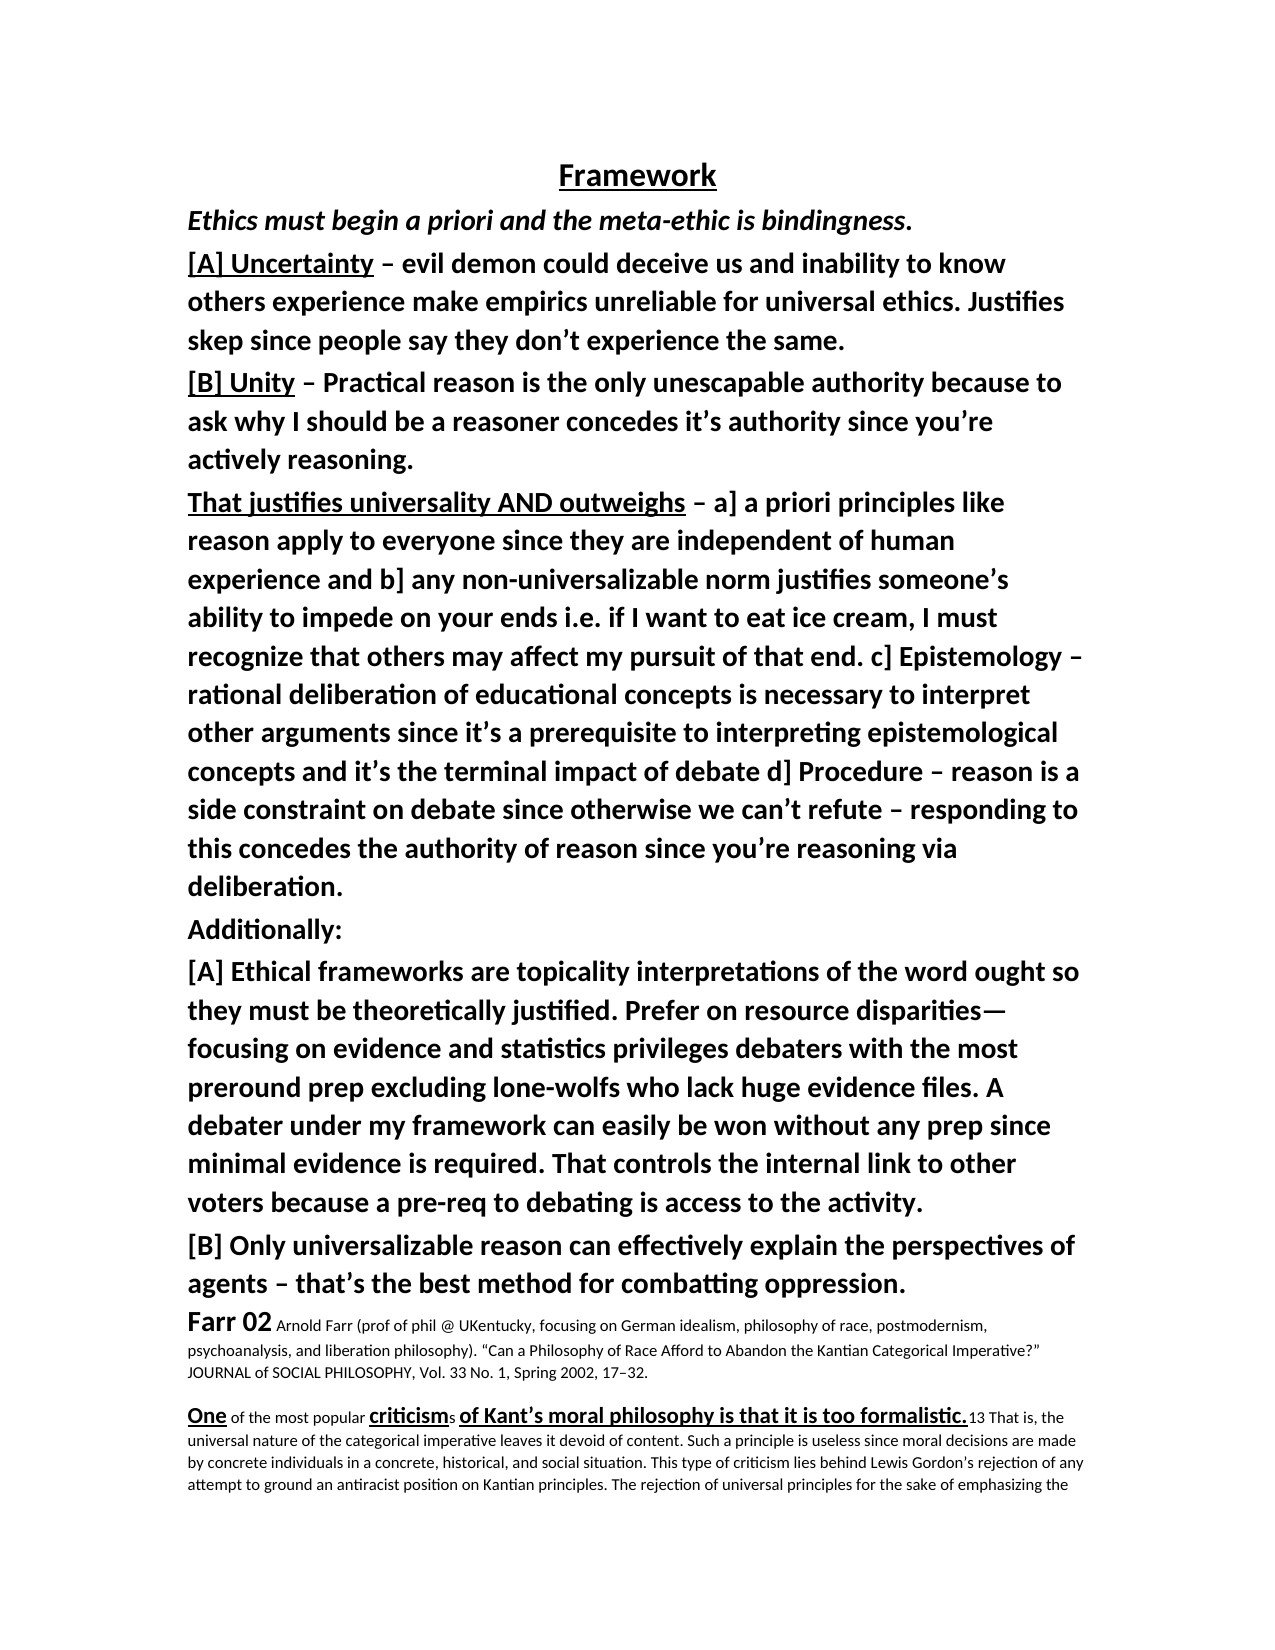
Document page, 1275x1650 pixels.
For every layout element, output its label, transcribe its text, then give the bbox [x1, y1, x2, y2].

subtitle [A] Uncertainty – evil demon could deceive us and inability to know others experience make empirics unreliable for universal ethics. Justifies skep since people say they don’t experience the same. [187, 245, 1087, 357]
subtitle [B] Unity – Practical reason is the only unescapable authority because to ask why I should be a reasoner concedes it’s authority since you’re actively reasoning. [187, 364, 1087, 477]
subtitle [B] Only universalizable reason can effectively explain the perspectives of agents – that’s the best method for combatting oppression. [187, 1227, 1087, 1301]
subtitle [A] Ethical frameworks are topicality interpretations of the word ought so they must be theoretically justified. Prefer on resource disparities—focusing on evidence and statistics privileges debaters with the most preround prep excluding lone-wolfs who lack huge evidence files. A debater under my framework can easily be won without any prep since minimal evidence is required. That controls the internal link to other voters because a pre-req to debating is access to the activity. [187, 953, 1087, 1220]
text Farr 02 Arnold Farr (prof of phil @ UKentucky, focusing on German idealism, philosophy of race, postmodernism, psychoanalysis, and liberation philosophy). “Can a Philosophy of Race Afford to Abandon the Kantian Categorical Imperative?” JOURNAL of SOCIAL PHILOSOPHY, Vol. 33 No. 1, Spring 2002, 17–32. [187, 1303, 1087, 1383]
subtitle That justifies universality AND outweighs – a] a priori principles like reason apply to everyone since they are independent of human experience and b] any non-universalizable norm justifies someone’s ability to impede on your ends i.e. if I want to eat ice cream, I must recognize that others may affect my pursuit of that end. c] Epistemology – rational deliberation of educational concepts is necessary to interpret other arguments since it’s a prerequisite to interpreting epistemological concepts and it’s the terminal impact of debate d] Procedure – reason is a side constraint on debate since otherwise we can’t refute – responding to this concedes the authority of reason since you’re reasoning via deliberation. [187, 484, 1087, 904]
subtitle Ethics must begin a priori and the meta-ethic is bindingness. [187, 202, 1087, 238]
subtitle Additionally: [187, 911, 1087, 946]
subtitle Framework [187, 154, 1087, 195]
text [187, 1401, 1087, 1495]
